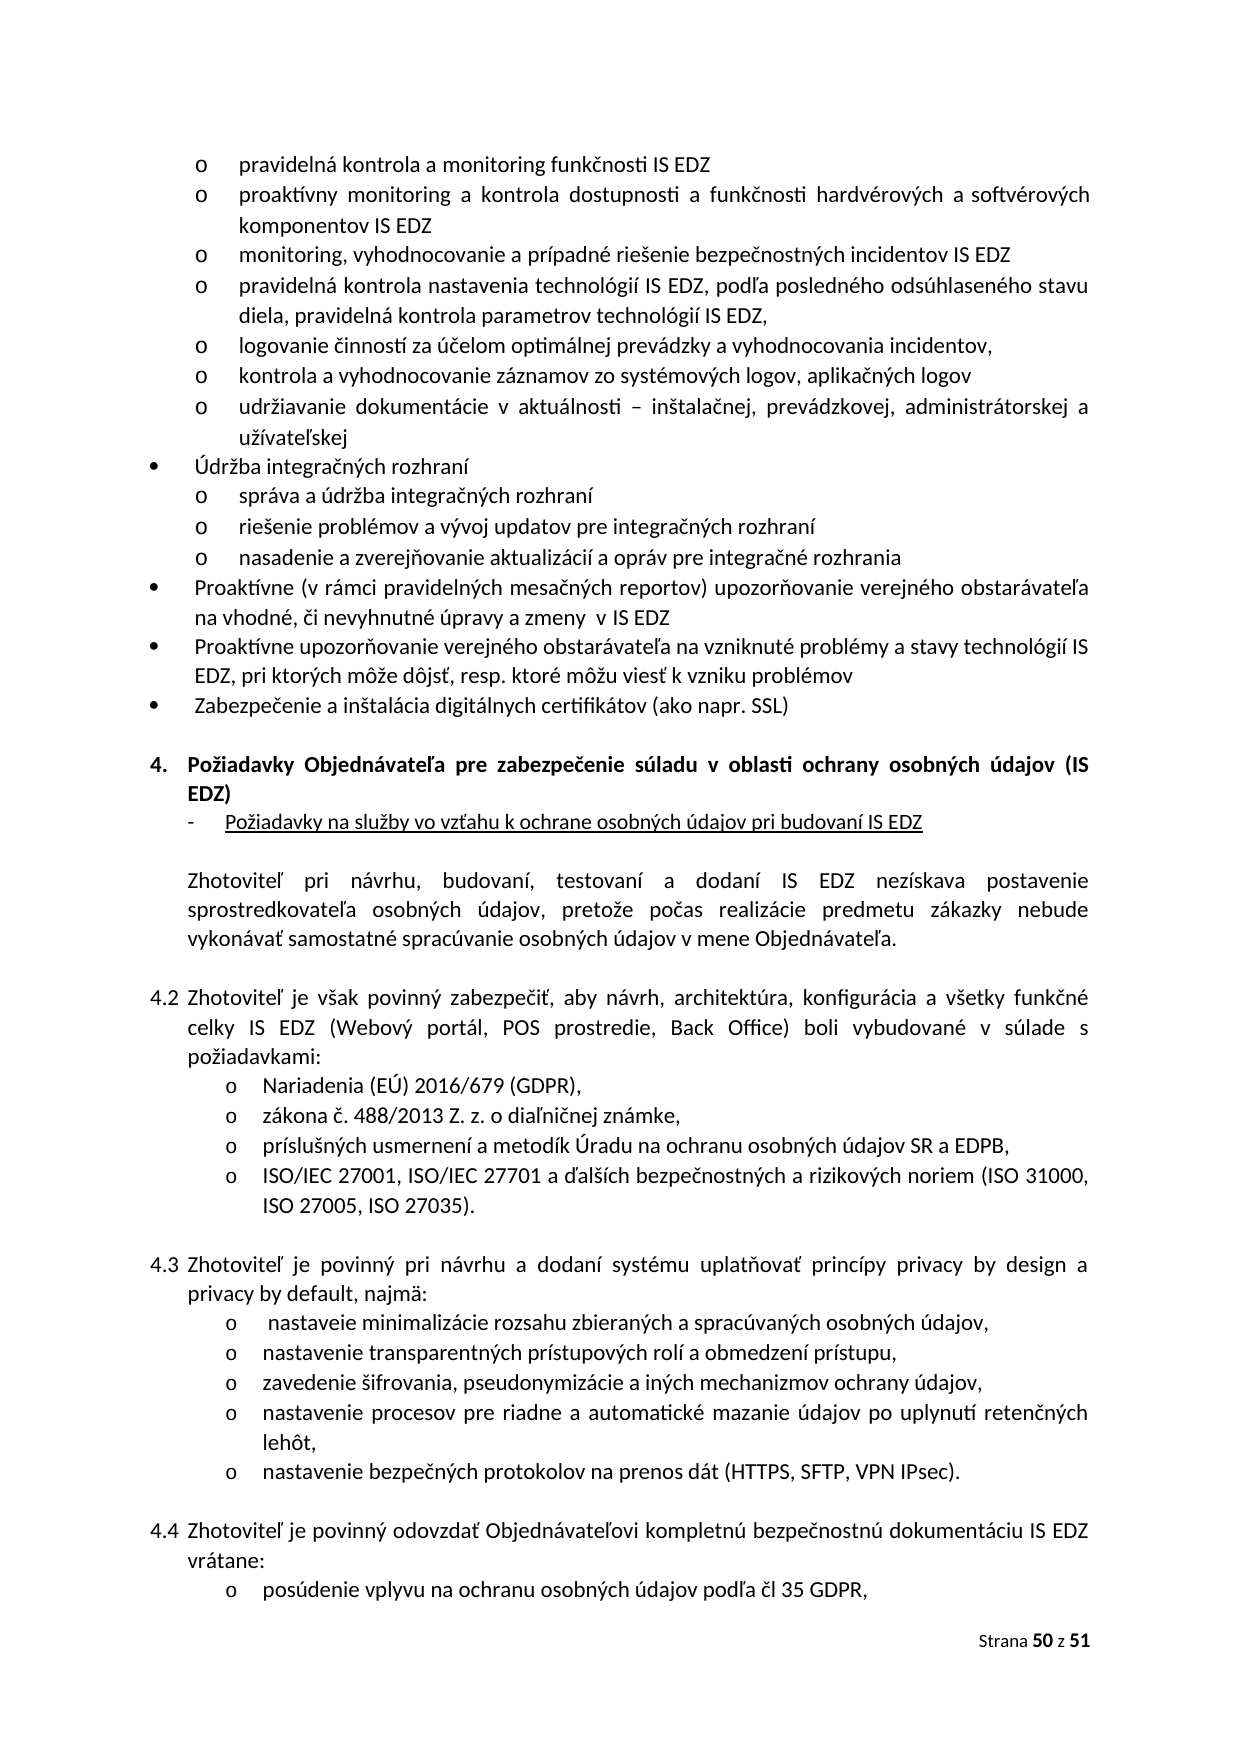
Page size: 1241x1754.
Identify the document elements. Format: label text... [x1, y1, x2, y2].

list Zhotoviteľ je povinný pri návrhu a dodaní systému uplatňovať princípy privacy by design a privacy by default, najmä: [150, 1250, 1090, 1307]
list nastavenie procesov pre riadne a automatické mazanie údajov po uplynutí retenčných lehôt, [225, 1398, 1090, 1456]
list správa a údržba integračných rozhraní [194, 482, 1090, 511]
list Zhotoviteľ je povinný odovzdať Objednávateľovi kompletnú bezpečnostnú dokumentáciu IS EDZ vrátane: [150, 1517, 1090, 1574]
list zákona č. 488/2013 Z. z. o diaľničnej známke, [225, 1101, 1090, 1130]
list Zhotoviteľ je však povinný zabezpečiť, aby návrh, architektúra, konfigurácia a všetky funkčné celky IS EDZ (Webový portál, POS prostredie, Back Office) boli vybudované v súlade s požiadavkami: [150, 983, 1090, 1070]
list Proaktívne (v rámci pravidelných mesačných reportov) upozorňovanie verejného obstarávateľa na vhodné, či nevyhnutné úpravy a zmeny v IS EDZ [150, 573, 1090, 631]
list Požiadavky na služby vo vzťahu k ochrane osobných údajov pri budovaní IS EDZ [187, 808, 1090, 835]
list pravidelná kontrola nastavenia technológií IS EDZ, podľa posledného odsúhlaseného stavu diela, pravidelná kontrola parametrov technológií IS EDZ, [194, 271, 1090, 330]
list Zabezpečenie a inštalácia digitálnych certifikátov (ako napr. SSL) [150, 691, 1090, 719]
list pravidelná kontrola a monitoring funkčnosti IS EDZ [194, 150, 1090, 179]
list udržiavanie dokumentácie v aktuálnosti – inštalačnej, prevádzkovej, administrátorskej a užívateľskej [194, 392, 1090, 451]
list Nariadenia (EÚ) 2016/679 (GDPR), [225, 1071, 1090, 1100]
list riešenie problémov a vývoj updatov pre integračných rozhraní [194, 512, 1090, 541]
list Požiadavky Objednávateľa pre zabezpečenie súladu v oblasti ochrany osobných údajov (IS EDZ) [150, 750, 1090, 807]
list zavedenie šifrovania, pseudonymizácie a iných mechanizmov ochrany údajov, [225, 1368, 1090, 1397]
list proaktívny monitoring a kontrola dostupnosti a funkčnosti hardvérových a softvérových komponentov IS EDZ [194, 181, 1090, 239]
list Údržba integračných rozhraní [150, 452, 1090, 480]
list kontrola a vyhodnocovanie záznamov zo systémových logov, aplikačných logov [194, 362, 1090, 391]
list logovanie činností za účelom optimálnej prevádzky a vyhodnocovania incidentov, [194, 331, 1090, 360]
list príslušných usmernení a metodík Úradu na ochranu osobných údajov SR a EDPB, [225, 1131, 1090, 1160]
list ISO/IEC 27001, ISO/IEC 27701 a ďalších bezpečnostných a rizikových noriem (ISO 31000, ISO 27005, ISO 27035). [225, 1161, 1090, 1219]
list nastaveie minimalizácie rozsahu zbieraných a spracúvaných osobných údajov, [225, 1308, 1090, 1337]
list nasadenie a zverejňovanie aktualizácií a opráv pre integračné rozhrania [194, 543, 1090, 572]
text Zhotoviteľ pri návrhu, budovaní, testovaní a dodaní IS EDZ nezískava postavenie sprostredkovateľa osobných údajov, pretože počas realizácie predmetu zákazky nebude vykonávať samostatné spracúvanie osobných údajov v mene Objednávateľa. [187, 866, 1090, 952]
list posúdenie vplyvu na ochranu osobných údajov podľa čl 35 GDPR, [225, 1575, 1090, 1604]
list monitoring, vyhodnocovanie a prípadné riešenie bezpečnostných incidentov IS EDZ [194, 241, 1090, 270]
list nastavenie transparentných prístupových rolí a obmedzení prístupu, [225, 1338, 1090, 1367]
list nastavenie bezpečných protokolov na prenos dát (HTTPS, SFTP, VPN IPsec). [225, 1457, 1090, 1486]
list Proaktívne upozorňovanie verejného obstarávateľa na vzniknuté problémy a stavy technológií IS EDZ, pri ktorých môže dôjsť, resp. ktoré môžu viesť k vzniku problémov [150, 632, 1090, 689]
